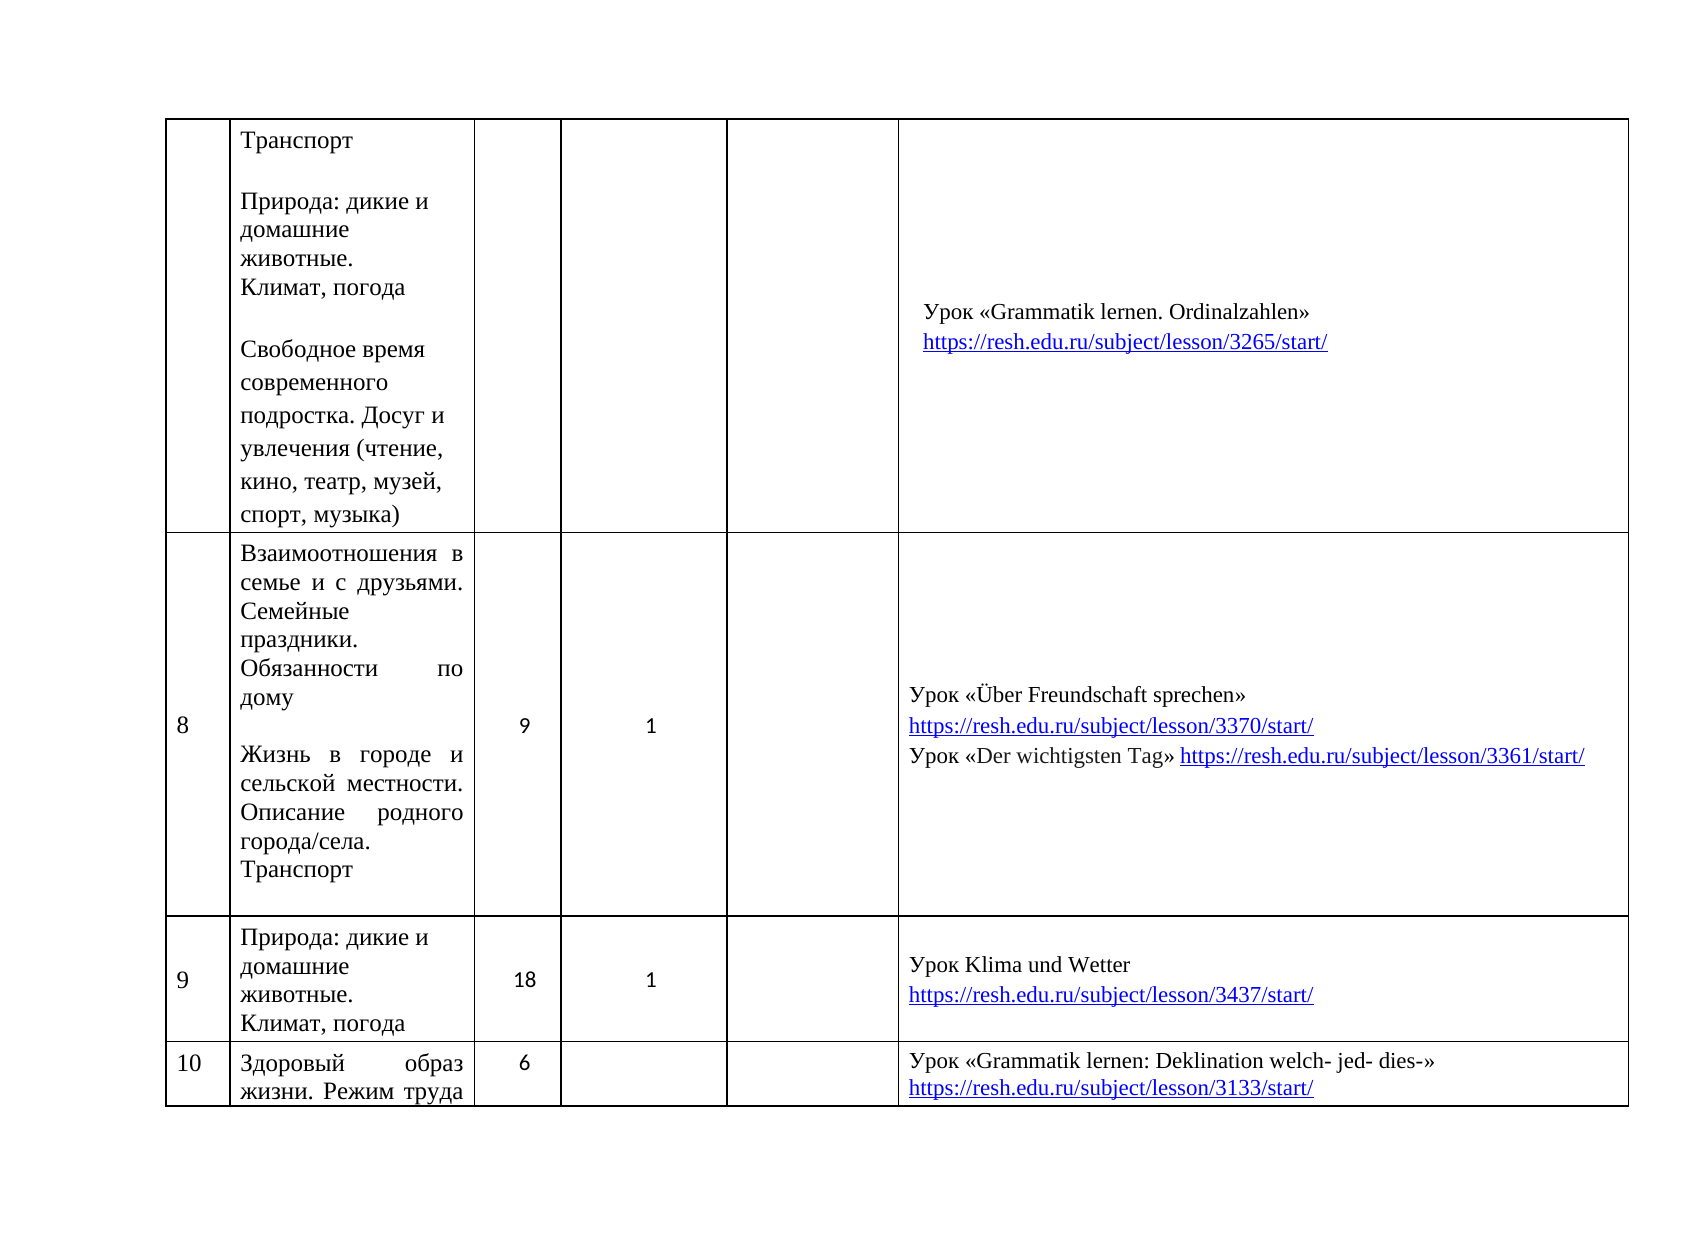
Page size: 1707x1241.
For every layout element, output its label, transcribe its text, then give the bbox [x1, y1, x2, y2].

table_cell [562, 120, 726, 532]
table_cell 1 [562, 917, 726, 1041]
table_cell Урок «Über Freundschaft sprechen» https://resh.edu.ru/subject/lesson/3370/start/ Урок «Der wichtigsten Tag» https://resh.edu.ru/subject/lesson/3361/start/ [899, 533, 1628, 915]
table_cell 8 [167, 533, 229, 915]
table_cell 1 [562, 533, 726, 915]
table_cell [562, 1042, 726, 1105]
table_cell 12 [475, 120, 560, 532]
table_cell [899, 120, 1628, 532]
table_cell [728, 1042, 898, 1105]
table_cell 6 [475, 1042, 560, 1105]
table_cell 10 [167, 1042, 229, 1105]
table_cell [728, 120, 898, 532]
table_cell [728, 533, 898, 915]
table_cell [899, 1042, 1628, 1105]
table_cell 18 [475, 917, 560, 1041]
table_cell 9 [475, 533, 560, 915]
table_cell Природа: дикие и домашние животные. Климат, погода [231, 917, 474, 1041]
table_cell Взаимоотношения в семье и с друзьями. Семейные праздники. Обязанности по дому Жизнь в городе и сельской местности. Описание родного города/села. Транспорт [231, 533, 474, 915]
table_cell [231, 120, 474, 532]
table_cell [231, 1042, 474, 1105]
table_cell 7 [167, 120, 229, 532]
table_cell 9 [167, 917, 229, 1041]
table_cell Урок Klima und Wetter https://resh.edu.ru/subject/lesson/3437/start/ [899, 917, 1628, 1041]
table_cell [728, 917, 898, 1041]
